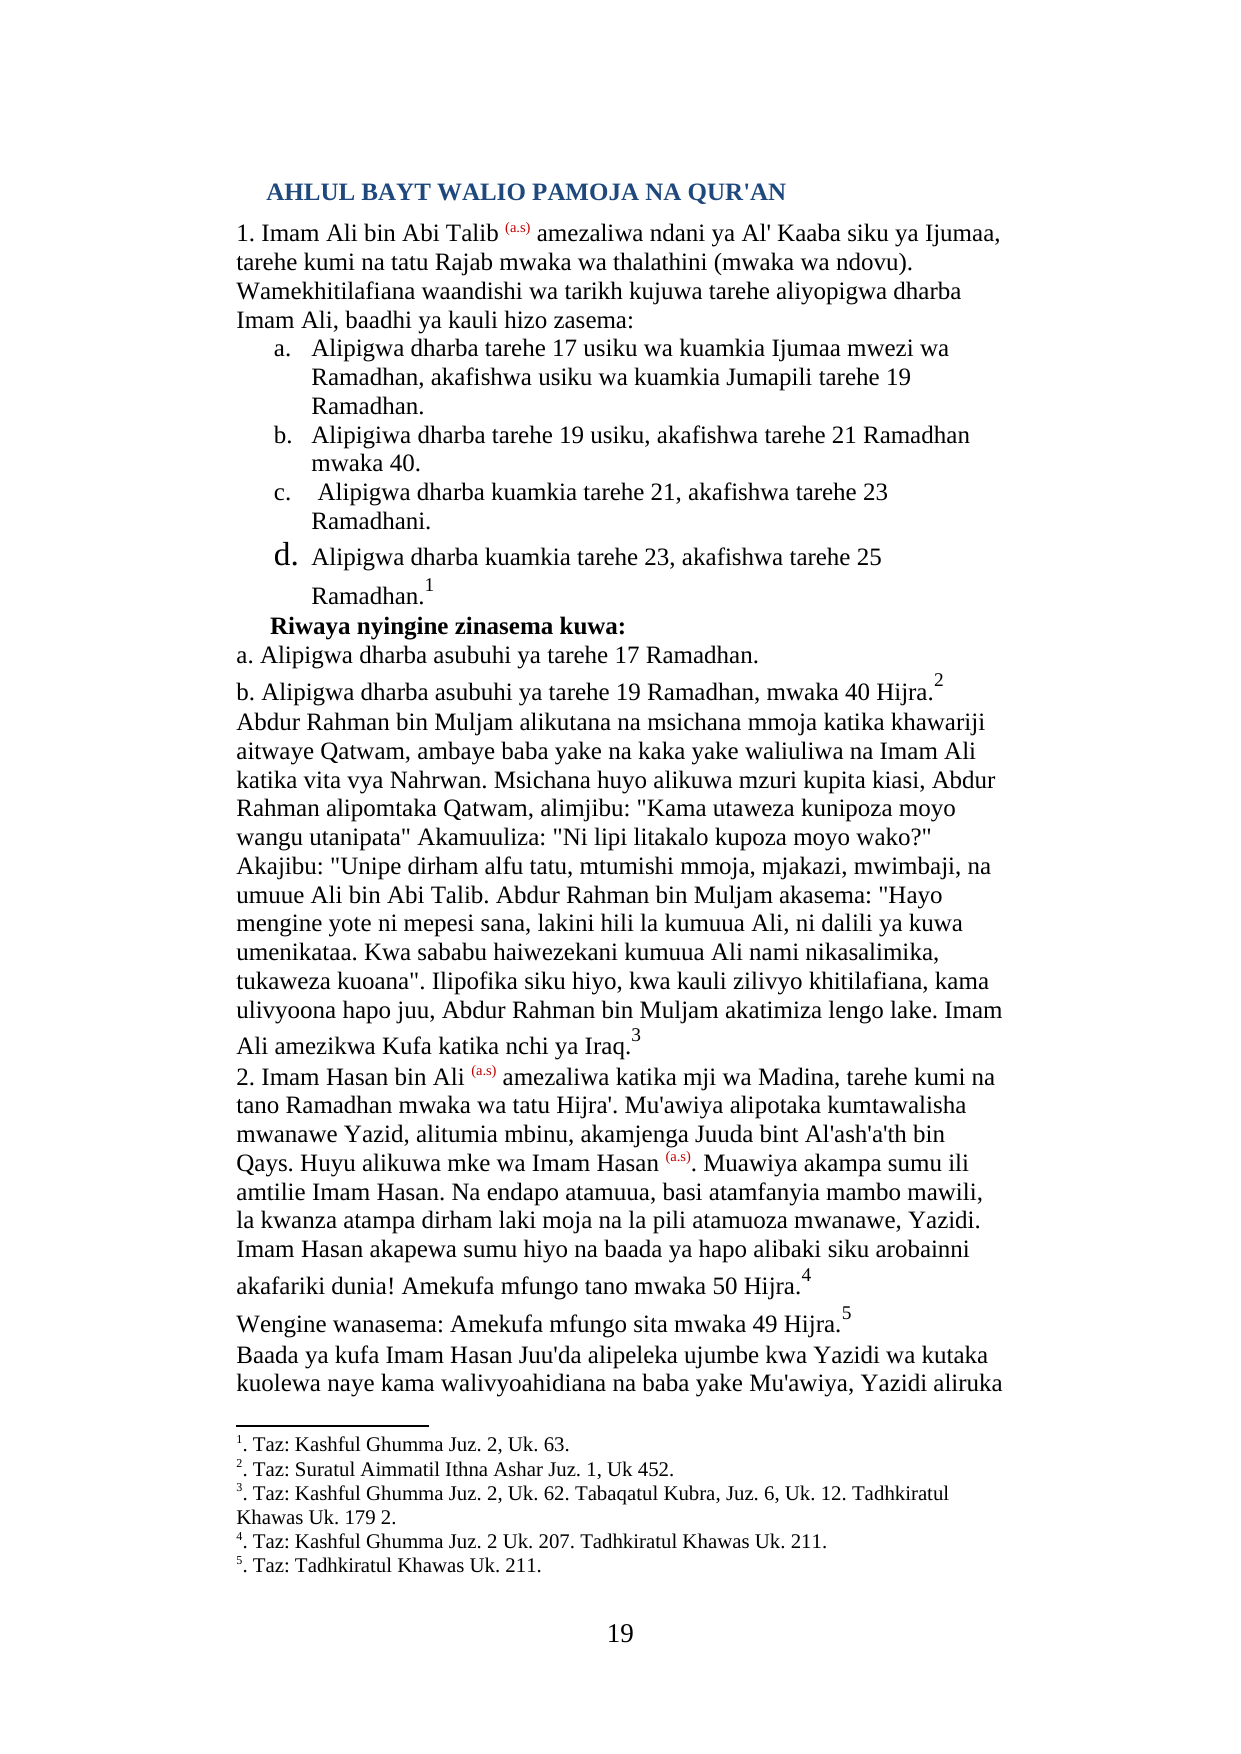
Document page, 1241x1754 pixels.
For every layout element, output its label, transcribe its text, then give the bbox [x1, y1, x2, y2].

subtitle AHLUL BAYT WALIO PAMOJA NA QUR'AN [236, 177, 1004, 206]
text Wengine wanasema: Amekufa mfungo sita mwaka 49 Hijra. [236, 1301, 1004, 1340]
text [236, 1340, 1004, 1397]
text a. Alipigwa dharba asubuhi ya tarehe 17 Ramadhan. [236, 640, 1004, 669]
list Alipigwa dharba kuamkia tarehe 21, akafishwa tarehe 23 Ramadhani. [274, 477, 1004, 535]
list Alipigiwa dharba tarehe 19 usiku, akafishwa tarehe 21 Ramadhan mwaka 40. [274, 420, 1004, 477]
text 2. Imam Hasan bin Ali (a.s) amezaliwa katika mji wa Madina, tarehe kumi na tano Ramadhan mwaka wa tatu Hijra'. Mu'awiya alipotaka kumtawalisha mwanawe Yazid, alitumia mbinu, akamjenga Juuda bint Al'ash'a'th bin Qays. Huyu alikuwa mke wa Imam Hasan (a.s). Muawiya akampa sumu ili amtilie Imam Hasan. Na endapo atamuua, basi atamfanyia mambo mawili, la kwanza atampa dirham laki moja na la pili atamuoza mwanawe, Yazidi. Imam Hasan akapewa sumu hiyo na baada ya hapo alibaki siku arobainni akafariki dunia! Amekufa mfungo tano mwaka 50 Hijra. [236, 1062, 1004, 1301]
text Riwaya nyingine zinasema kuwa: [236, 611, 1004, 640]
text Abdur Rahman bin Muljam alikutana na msichana mmoja katika khawariji aitwaye Qatwam, ambaye baba yake na kaka yake waliuliwa na Imam Ali katika vita vya Nahrwan. Msichana huyo alikuwa mzuri kupita kiasi, Abdur Rahman alipomtaka Qatwam, alimjibu: "Kama utaweza kunipoza moyo wangu utanipata" Akamuuliza: "Ni lipi litakalo kupoza moyo wako?" Akajibu: "Unipe dirham alfu tatu, mtumishi mmoja, mjakazi, mwimbaji, na umuue Ali bin Abi Talib. Abdur Rahman bin Muljam akasema: "Hayo mengine yote ni mepesi sana, lakini hili la kumuua Ali, ni dalili ya kuwa umenikataa. Kwa sababu haiwezekani kumuua Ali nami nikasalimika, tukaweza kuoana". Ilipofika siku hiyo, kwa kauli zilivyo khitilafiana, kama ulivyoona hapo juu, Abdur Rahman bin Muljam akatimiza lengo lake. Imam Ali amezikwa Kufa katika nchi ya Iraq. [236, 707, 1004, 1062]
text 1. Imam Ali bin Abi Talib (a.s) amezaliwa ndani ya Al' Kaaba siku ya Ijumaa, tarehe kumi na tatu Rajab mwaka wa thalathini (mwaka wa ndovu). Wamekhitilafiana waandishi wa tarikh kujuwa tarehe aliyopigwa dharba Imam Ali, baadhi ya kauli hizo zasema: [236, 218, 1004, 333]
text b. Alipigwa dharba asubuhi ya tarehe 19 Ramadhan, mwaka 40 Hijra. [236, 669, 1004, 707]
list Alipigwa dharba tarehe 17 usiku wa kuamkia Ijumaa mwezi wa Ramadhan, akafishwa usiku wa kuamkia Jumapili tarehe 19 Ramadhan. [274, 333, 1004, 420]
list Alipigwa dharba kuamkia tarehe 23, akafishwa tarehe 25 Ramadhan. [274, 535, 1004, 611]
